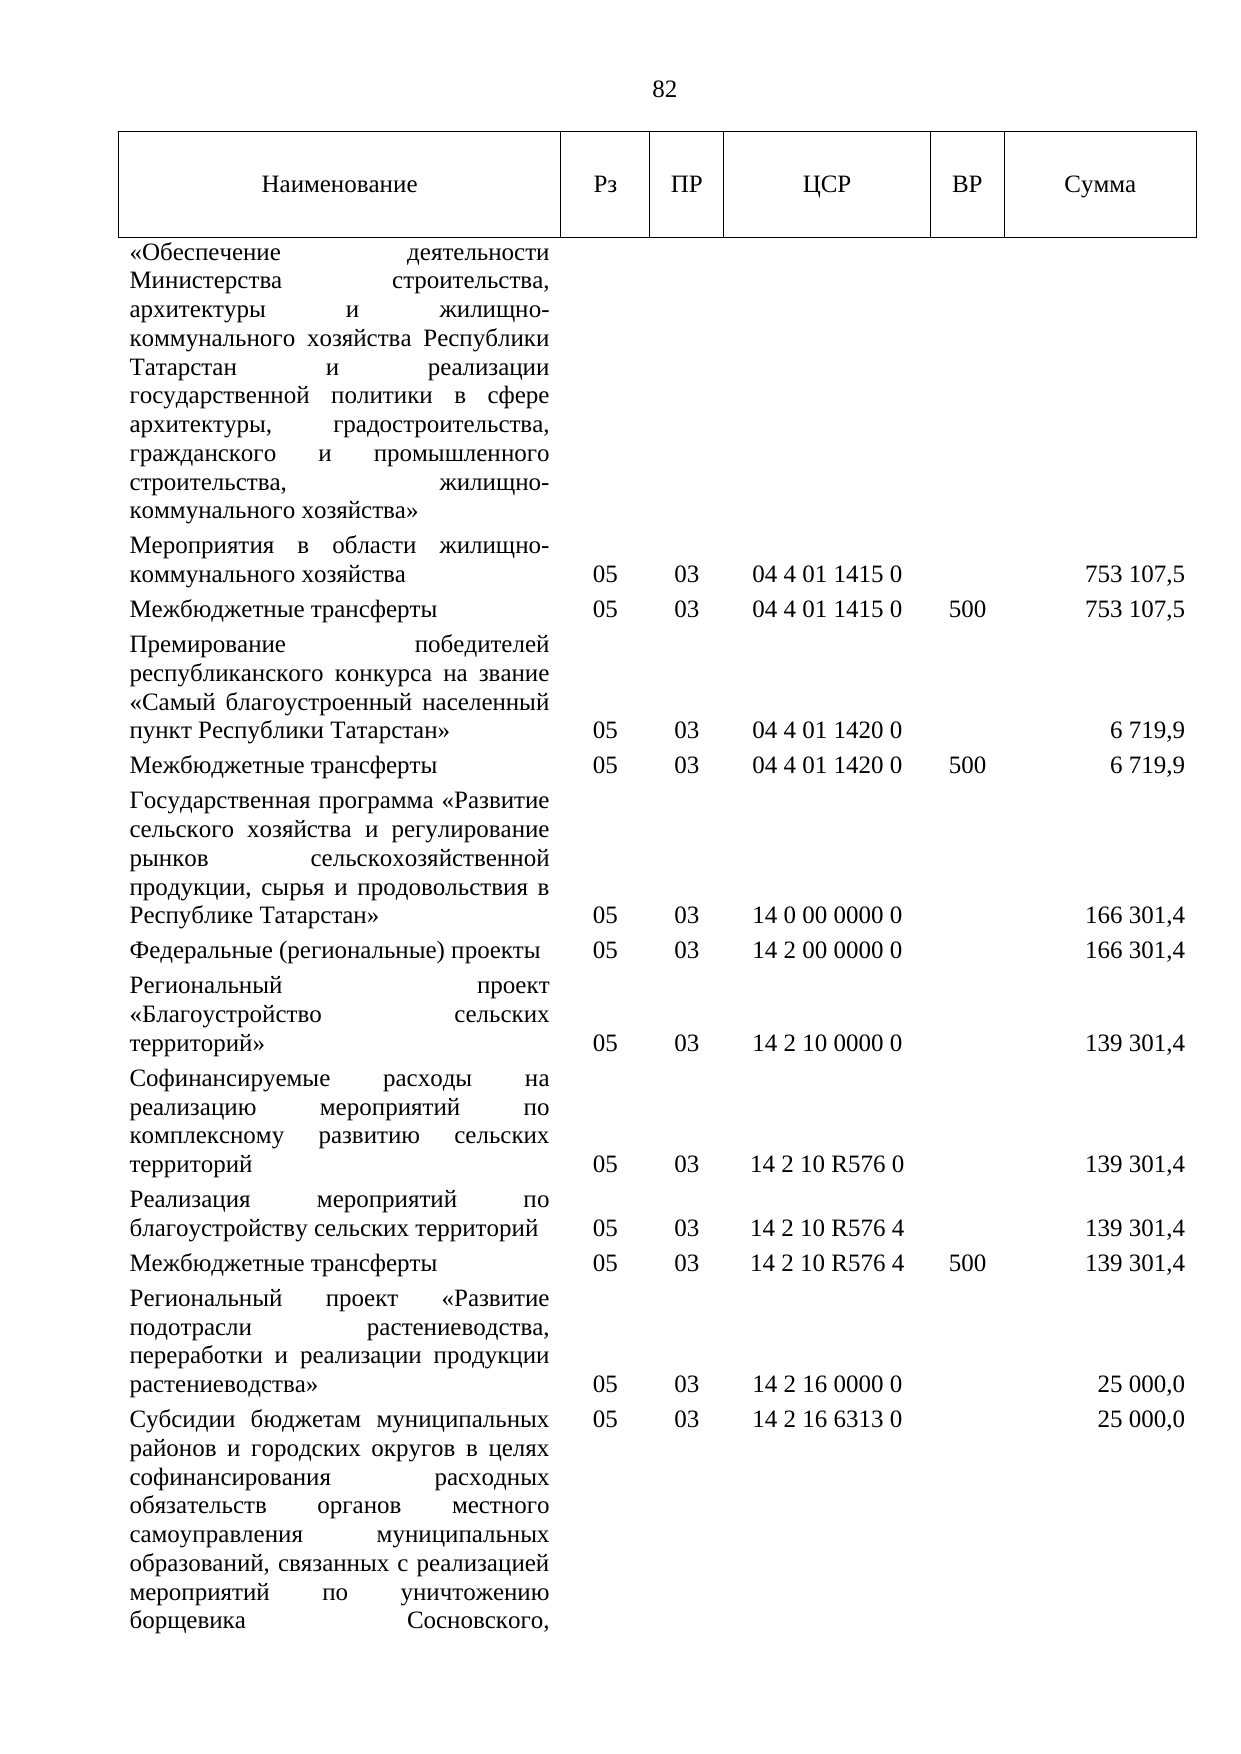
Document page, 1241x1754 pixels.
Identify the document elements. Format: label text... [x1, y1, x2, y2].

table_header Сумма [1005, 132, 1196, 237]
table_header ПР [650, 132, 723, 237]
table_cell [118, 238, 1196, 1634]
table_header Наименование [119, 132, 560, 237]
table_header ВР [931, 132, 1004, 237]
table_header ЦСР [724, 132, 930, 237]
table_header Рз [561, 132, 649, 237]
